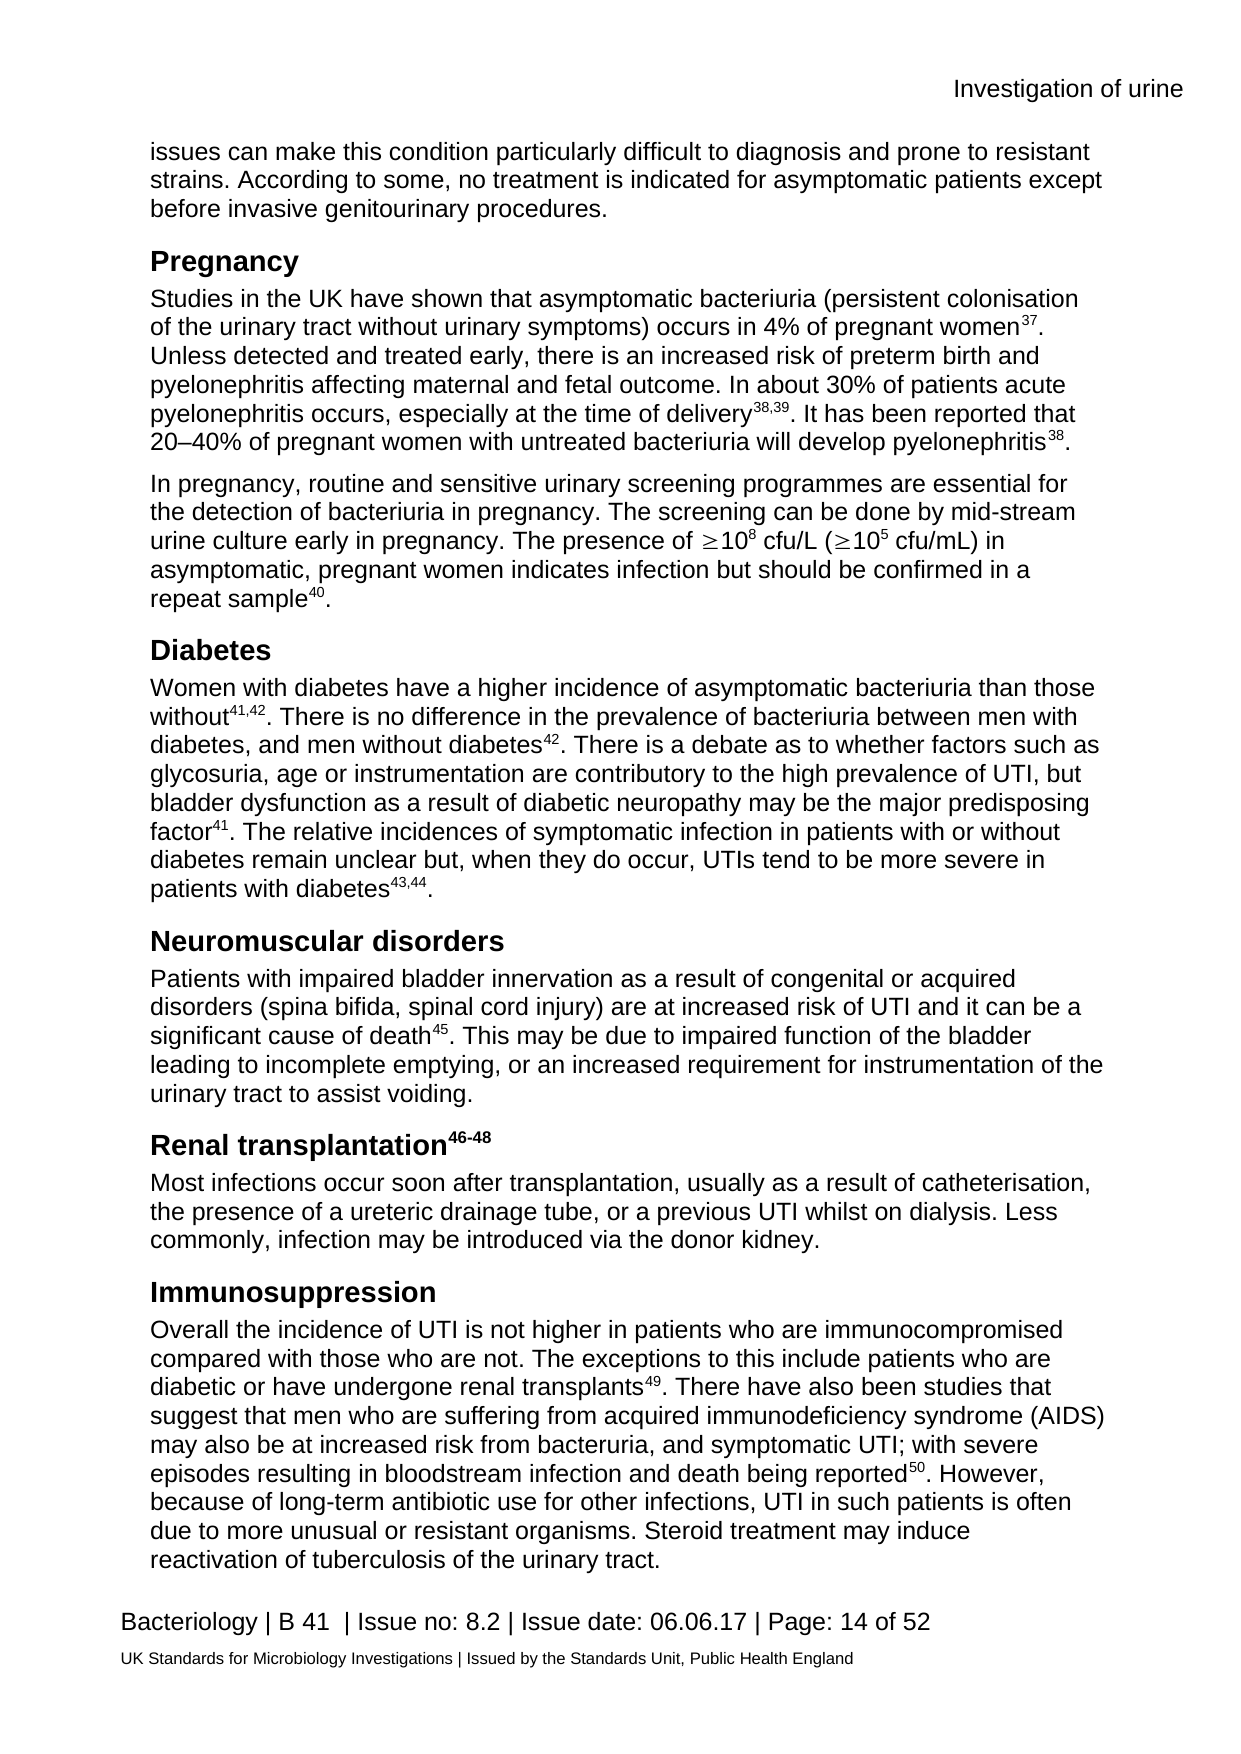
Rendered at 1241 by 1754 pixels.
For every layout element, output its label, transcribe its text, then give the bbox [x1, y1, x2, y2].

subtitle Immunosuppression [150, 1275, 1106, 1309]
subtitle Diabetes [150, 633, 1106, 667]
subtitle Neuromuscular disorders [150, 924, 1106, 957]
text Most infections occur soon after transplantation, usually as a result of catheterisation, the presence of a ureteric drainage tube, or a previous UTI whilst on dialysis. Less commonly, infection may be introduced via the donor kidney. [150, 1168, 1106, 1254]
text Women with diabetes have a higher incidence of asymptomatic bacteriuria than those without41,42. There is no difference in the prevalence of bacteriuria between men with diabetes, and men without diabetes42. There is a debate as to whether factors such as glycosuria, age or instrumentation are contributory to the high prevalence of UTI, but bladder dysfunction as a result of diabetic neuropathy may be the major predisposing factor41. The relative incidences of symptomatic infection in patients with or without diabetes remain unclear but, when they do occur, UTIs tend to be more severe in patients with diabetes43,44. [150, 673, 1106, 903]
text Overall the incidence of UTI is not higher in patients who are immunocompromised compared with those who are not. The exceptions to this include patients who are diabetic or have undergone renal transplants49. There have also been studies that suggest that men who are suffering from acquired immunodeficiency syndrome (AIDS) may also be at increased risk from bacteruria, and symptomatic UTI; with severe episodes resulting in bloodstream infection and death being reported50. However, because of long-term antibiotic use for other infections, UTI in such patients is often due to more unusual or resistant organisms. Steroid treatment may induce reactivation of tuberculosis of the urinary tract. [150, 1315, 1106, 1574]
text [150, 137, 1106, 223]
text Patients with impaired bladder innervation as a result of congenital or acquired disorders (spina bifida, spinal cord injury) are at increased risk of UTI and it can be a significant cause of death45. This may be due to impaired function of the bladder leading to incomplete emptying, or an increased requirement for instrumentation of the urinary tract to assist voiding. [150, 964, 1106, 1107]
text Studies in the UK have shown that asymptomatic bacteriuria (persistent colonisation of the urinary tract without urinary symptoms) occurs in 4% of pregnant women37. Unless detected and treated early, there is an increased risk of preterm birth and pyelonephritis affecting maternal and fetal outcome. In about 30% of patients acute pyelonephritis occurs, especially at the time of delivery38,39. It has been reported that 20–40% of pregnant women with untreated bacteriuria will develop pyelonephritis38. [150, 283, 1106, 456]
subtitle Pregnancy [150, 244, 1106, 277]
text In pregnancy, routine and sensitive urinary screening programmes are essential for the detection of bacteriuria in pregnancy. The screening can be done by mid-stream urine culture early in pregnancy. The presence of 108 cfu/L (105 cfu/mL) in asymptomatic, pregnant women indicates infection but should be confirmed in a repeat sample40. [150, 468, 1106, 612]
subtitle Renal transplantation46-48 [150, 1128, 1106, 1162]
